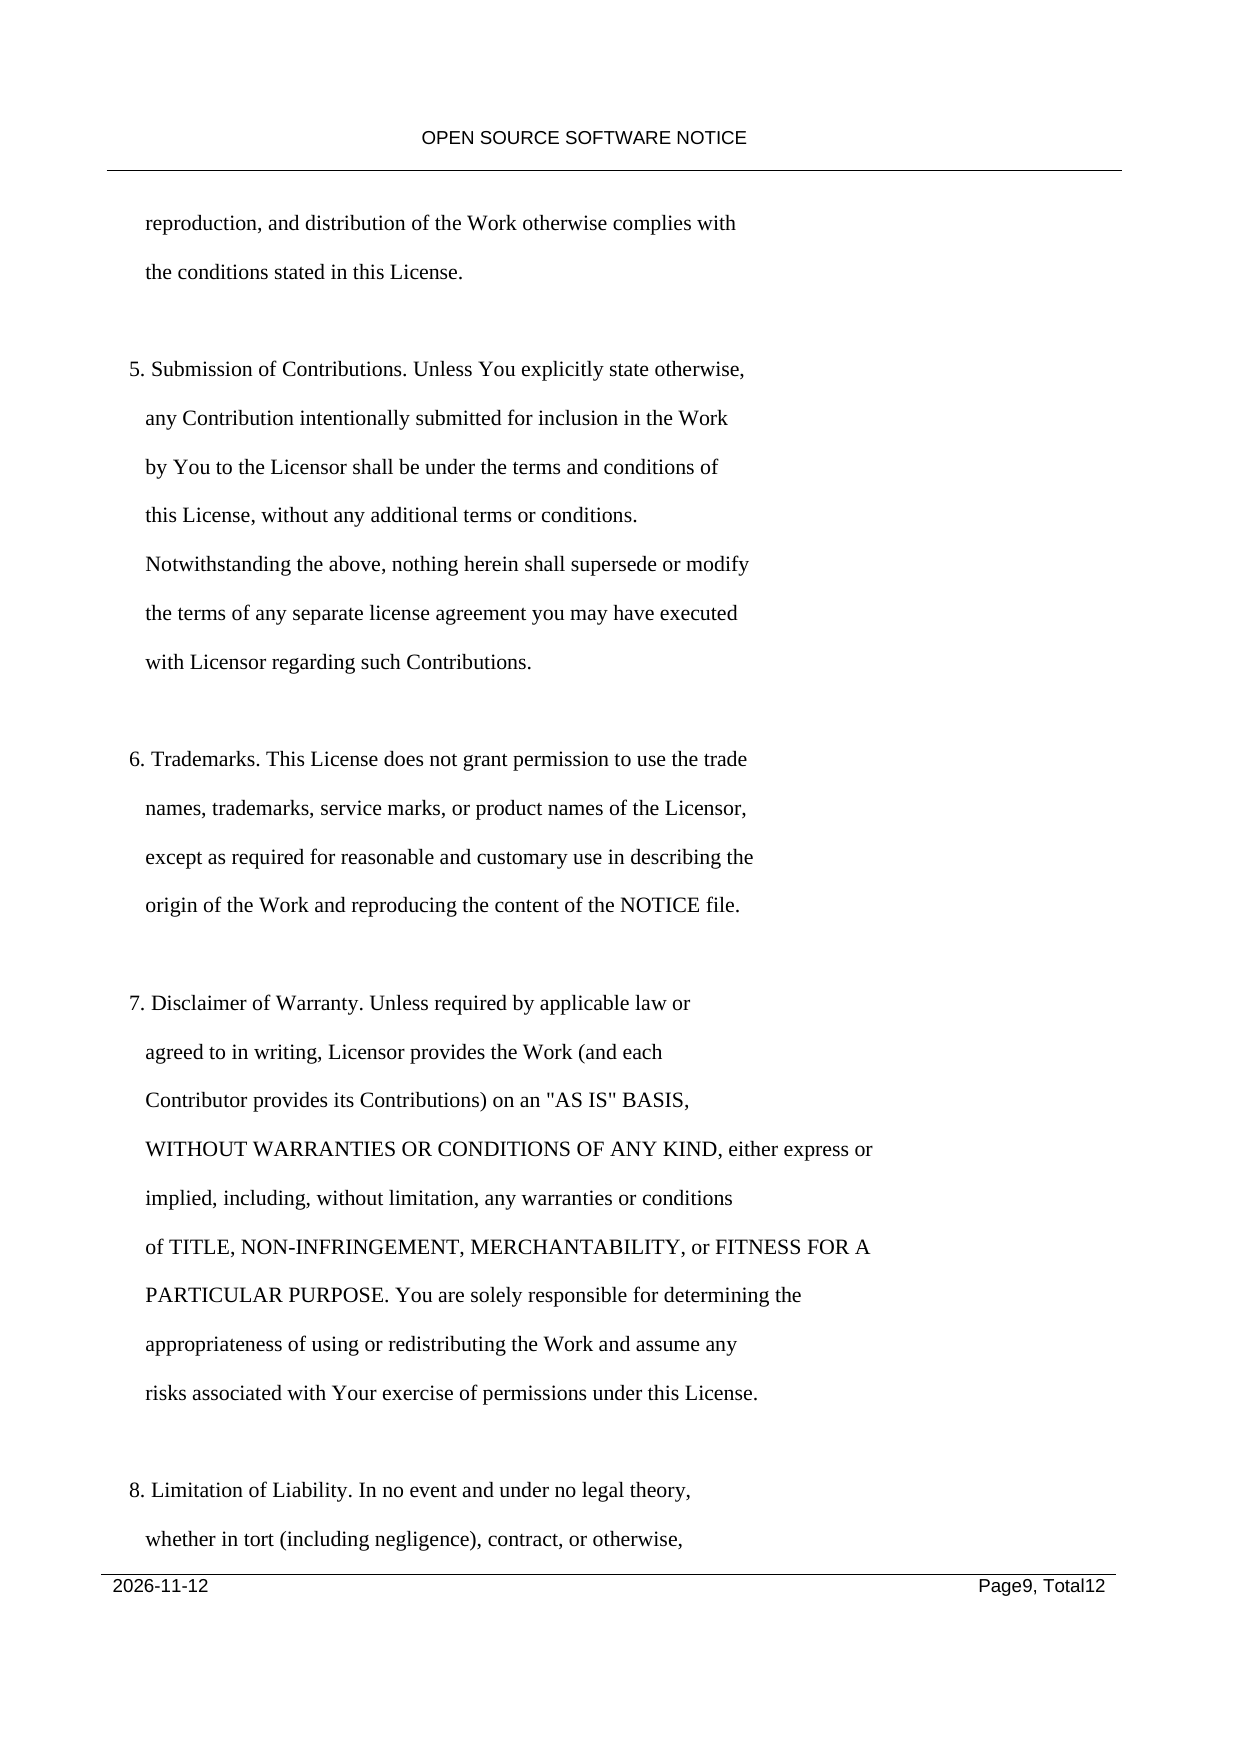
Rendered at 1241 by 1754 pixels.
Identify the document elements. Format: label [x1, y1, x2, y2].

text [112, 206, 1128, 1555]
